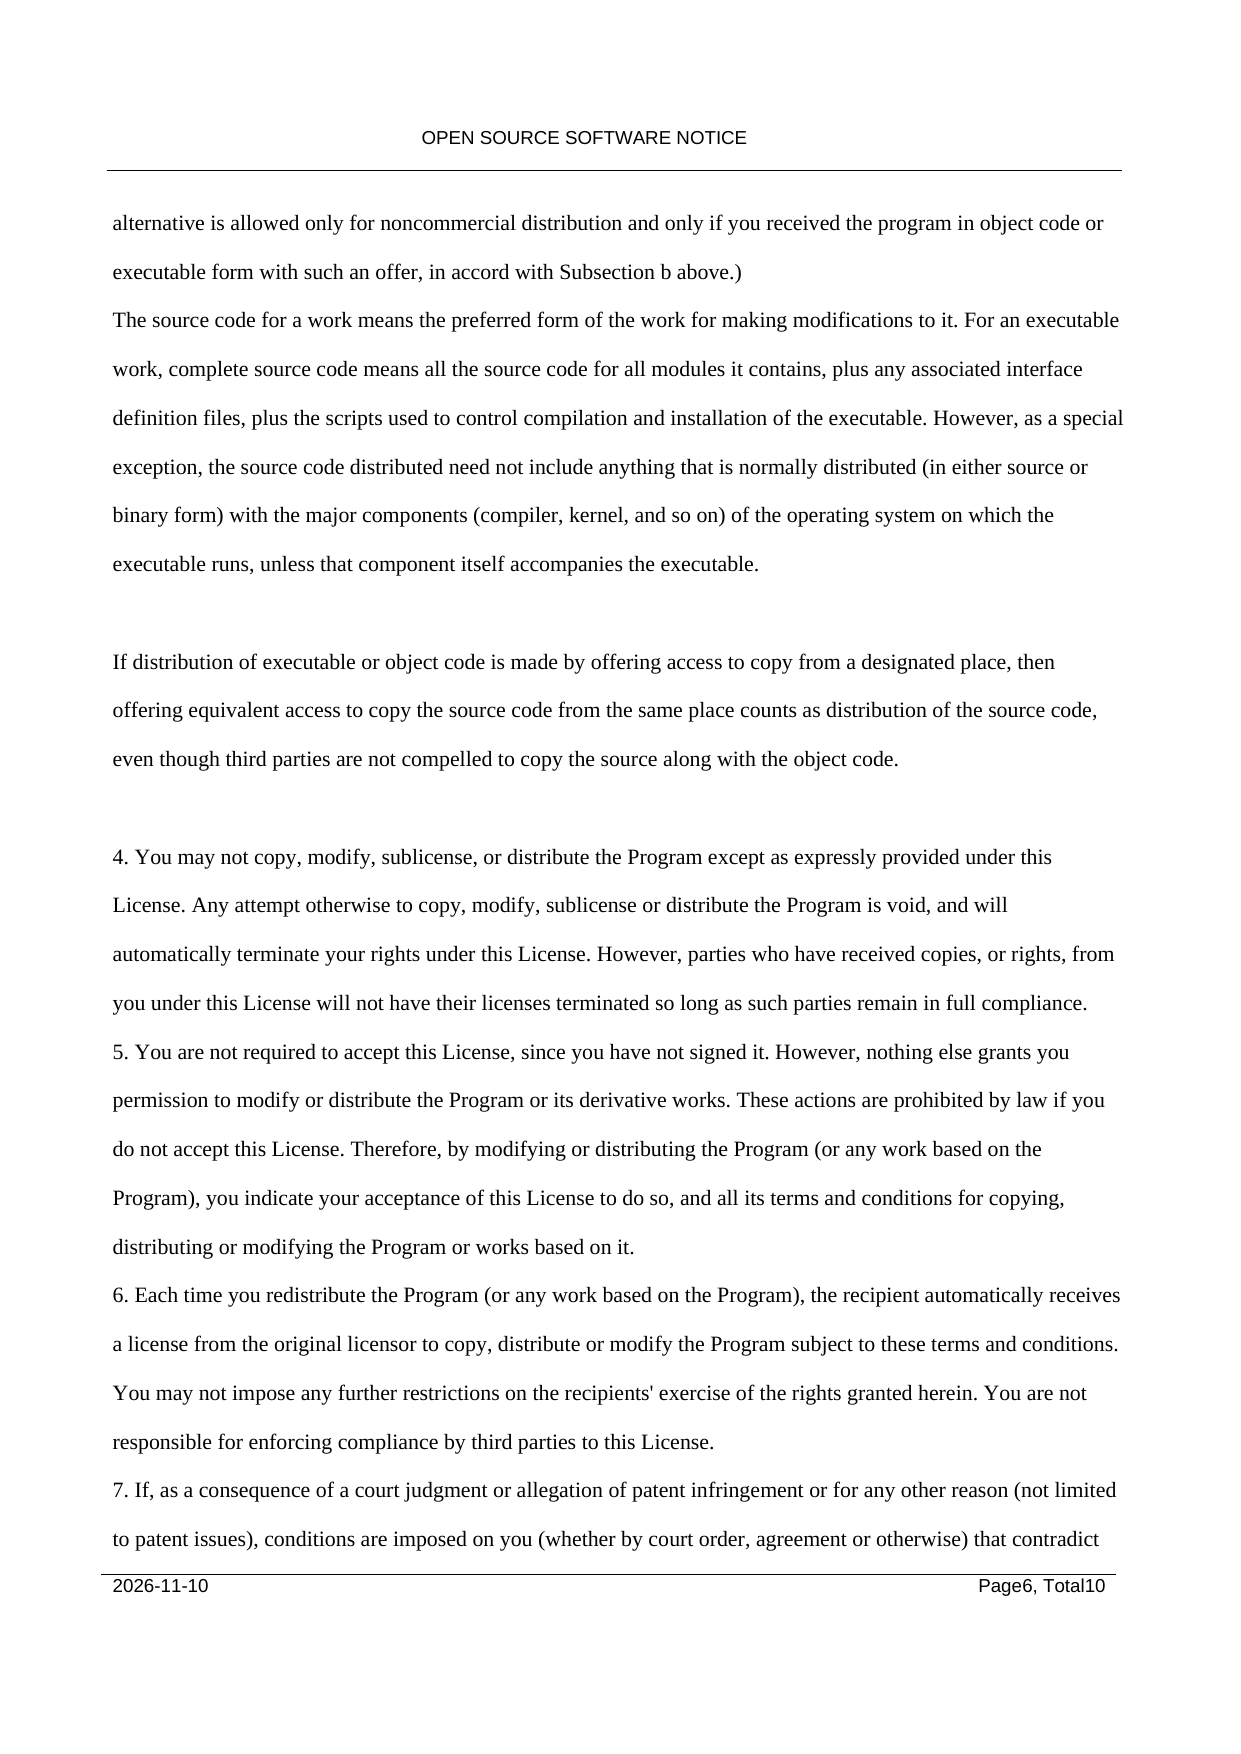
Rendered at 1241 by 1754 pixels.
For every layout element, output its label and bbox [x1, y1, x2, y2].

text [112, 206, 1128, 1555]
